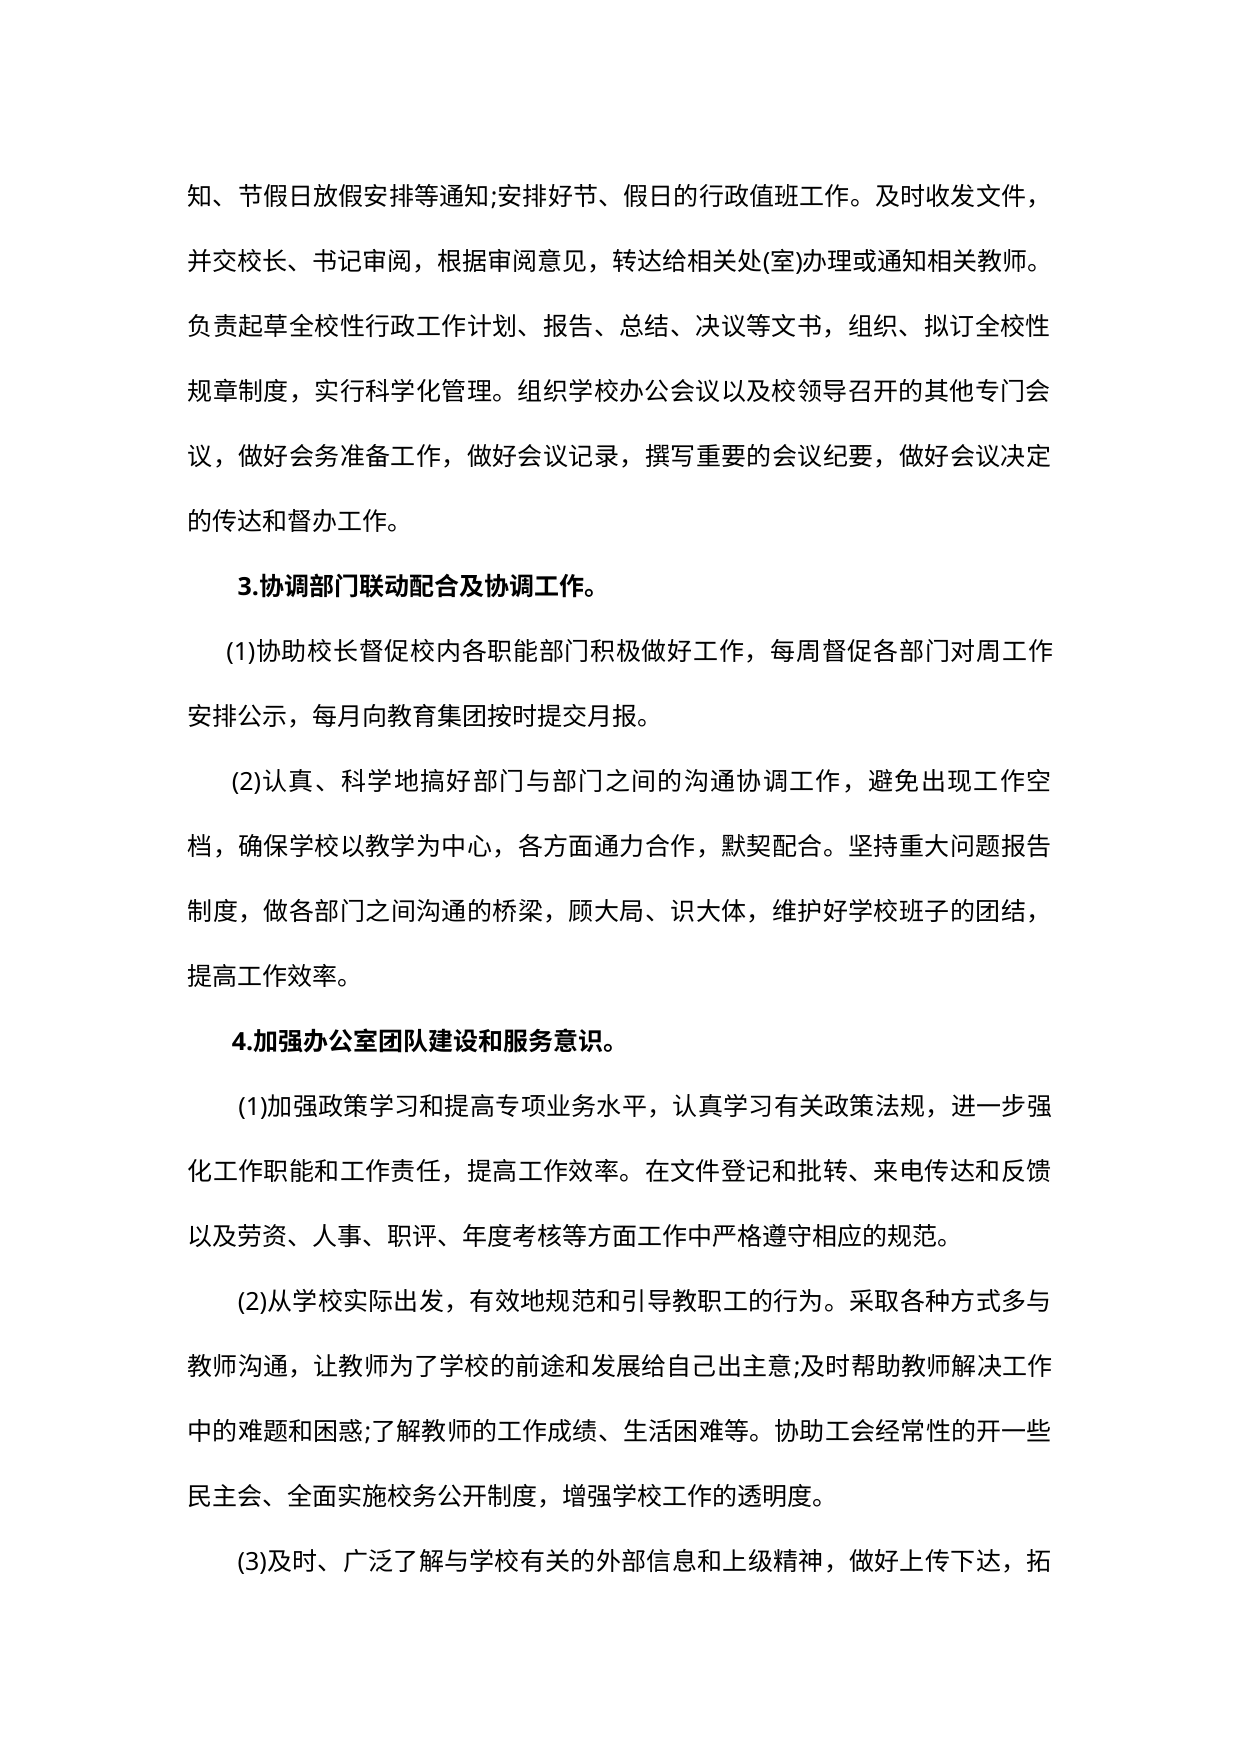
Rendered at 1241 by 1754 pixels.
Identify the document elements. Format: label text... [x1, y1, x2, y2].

text (1)加强政策学习和提高专项业务水平，认真学习有关政策法规，进一步强化工作职能和工作责任，提高工作效率。在文件登记和批转、来电传达和反馈以及劳资、人事、职评、年度考核等方面工作中严格遵守相应的规范。 [187, 1072, 1053, 1267]
text (2)认真、科学地搞好部门与部门之间的沟通协调工作，避免出现工作空档，确保学校以教学为中心，各方面通力合作，默契配合。坚持重大问题报告制度，做各部门之间沟通的桥梁，顾大局、识大体，维护好学校班子的团结，提高工作效率。 [187, 747, 1053, 1007]
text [187, 1527, 1053, 1592]
text 4.加强办公室团队建设和服务意识。 [187, 1007, 1053, 1072]
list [187, 162, 1053, 552]
text 3.协调部门联动配合及协调工作。 [187, 552, 1053, 617]
text (1)协助校长督促校内各职能部门积极做好工作，每周督促各部门对周工作安排公示，每月向教育集团按时提交月报。 [187, 617, 1053, 747]
text (2)从学校实际出发，有效地规范和引导教职工的行为。采取各种方式多与教师沟通，让教师为了学校的前途和发展给自己出主意;及时帮助教师解决工作中的难题和困惑;了解教师的工作成绩、生活困难等。协助工会经常性的开一些民主会、全面实施校务公开制度，增强学校工作的透明度。 [187, 1267, 1053, 1527]
